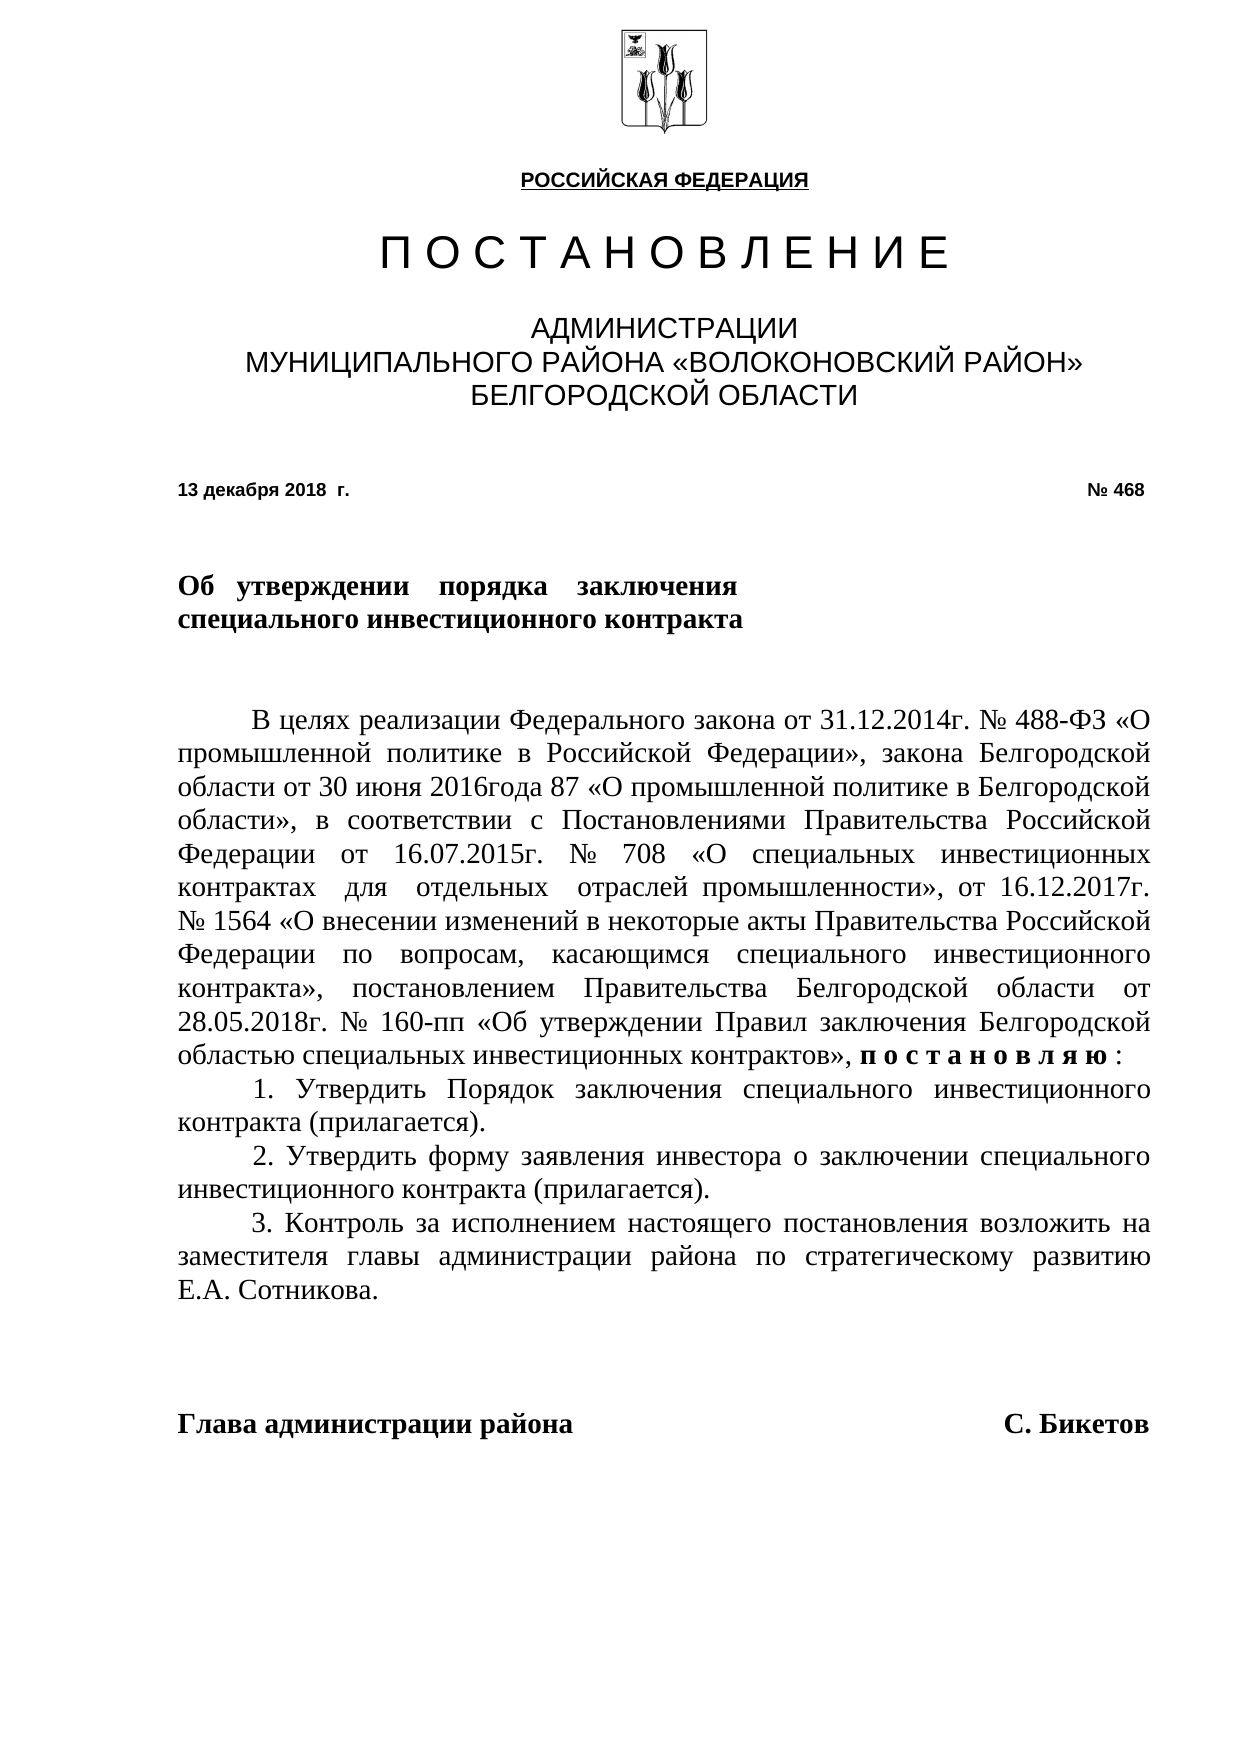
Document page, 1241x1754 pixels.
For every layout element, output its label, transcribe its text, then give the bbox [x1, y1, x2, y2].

list 2. Утвердить форму заявления инвестора о заключении специального инвестиционного контракта (прилагается). [177, 1138, 1152, 1205]
title Об утверждении порядка заключения [177, 568, 1152, 601]
list 1. Утвердить Порядок заключения специального инвестиционного контракта (прилагается). [177, 1071, 1152, 1138]
text Глава администрации района С. Бикетов [177, 1406, 1152, 1440]
subtitle МУНИЦИПАЛЬНОГО РАЙОНА «ВОЛОКОНОВСКИЙ РАЙОН» [177, 345, 1152, 378]
subtitle АДМИНИСТРАЦИИ [177, 311, 1152, 345]
text 3. Контроль за исполнением настоящего постановления возложить на заместителя главы администрации района по стратегическому развитию Е.А. Сотникова. [177, 1205, 1152, 1306]
subtitle РОССИЙСКАЯ ФЕДЕРАЦИЯ [177, 168, 1152, 192]
subtitle П О С Т А Н О В Л Е Н И Е [177, 225, 1152, 278]
text В целях реализации Федерального закона от 31.12.2014г. № 488-ФЗ «О промышленной политике в Российской Федерации», закона Белгородской области от 30 июня 2016года 87 «О промышленной политике в Белгородской области», в соответствии с Постановлениями Правительства Российской Федерации от 16.07.2015г. № 708 «О специальных инвестиционных контрактах для отдельных отраслей промышленности», от 16.12.2017г. № 1564 «О внесении изменений в некоторые акты Правительства Российской Федерации по вопросам, касающимся специального инвестиционного контракта», постановлением Правительства Белгородской области от 28.05.2018г. № 160-пп «Об утверждении Правил заключения Белгородской областью специальных инвестиционных контрактов», п о с т а н о в л я ю : [177, 702, 1152, 1071]
title специального инвестиционного контракта [177, 601, 1152, 635]
picture [620, 29, 708, 134]
title 13 декабря 2018 г. № 468 [177, 479, 1152, 501]
text БЕЛГОРОДСКОЙ ОБЛАСТИ [177, 378, 1152, 412]
